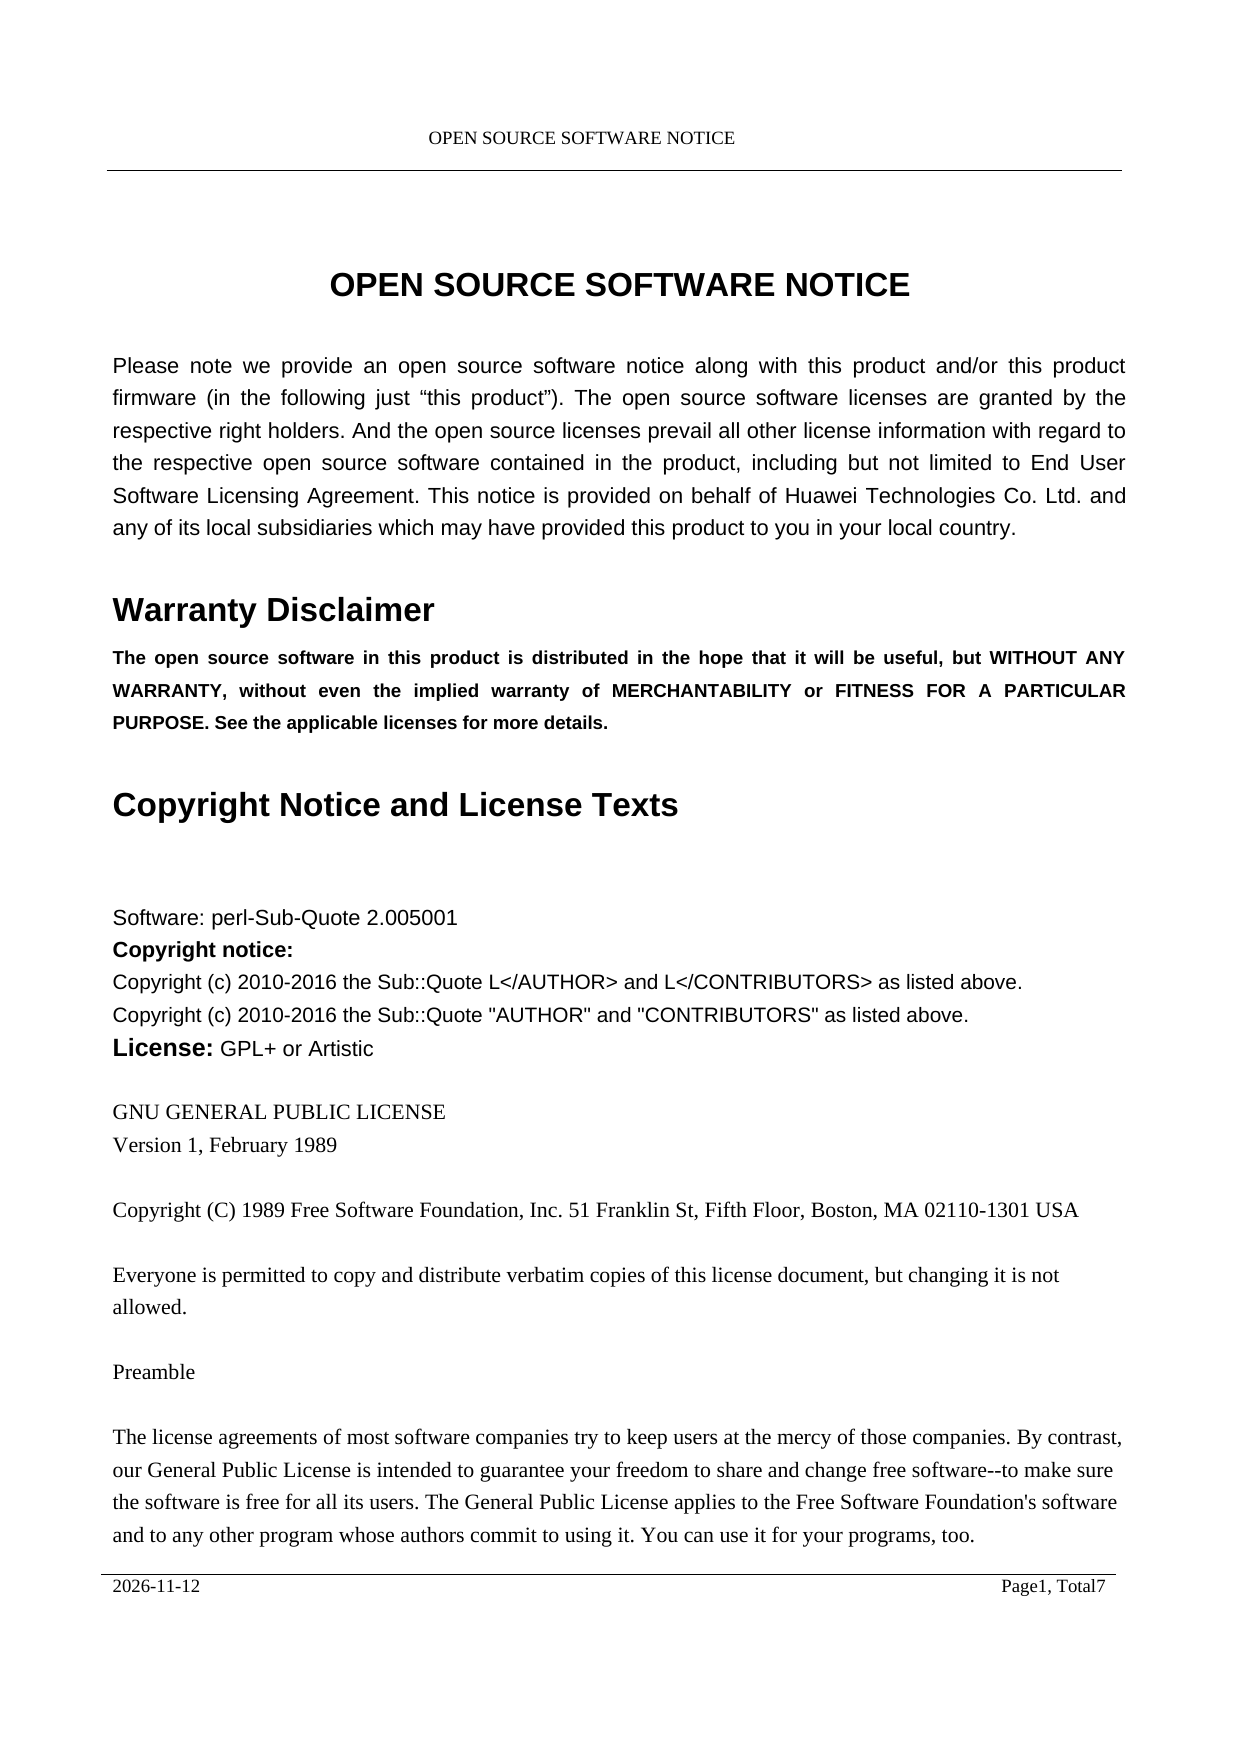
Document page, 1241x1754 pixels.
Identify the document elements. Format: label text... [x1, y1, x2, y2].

text Copyright Notice and License Texts [112, 771, 1128, 836]
text The open source software in this product is distributed in the hope that it will be useful, but WITHOUT ANY WARRANTY, without even the implied warranty of MERCHANTABILITY or FITNESS FOR A PARTICULAR PURPOSE. See the applicable licenses for more details. [112, 641, 1128, 739]
text OPEN SOURCE SOFTWARE NOTICE [112, 251, 1128, 316]
text Warranty Disclaimer [112, 576, 1128, 641]
text Please note we provide an open source software notice along with this product and/or this product firmware (in the following just “this product”). The open source software licenses are granted by the respective right holders. And the open source licenses prevail all other license information with regard to the respective open source software contained in the product, including but not limited to End User Software Licensing Agreement. This notice is provided on behalf of Huawei Technologies Co. Ltd. and any of its local subsidiaries which may have provided this product to you in your local country. [112, 349, 1128, 544]
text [112, 1031, 1128, 1551]
text Copyright (c) 2010-2016 the Sub::Quote L</AUTHOR> and L</CONTRIBUTORS> as listed above. [112, 966, 1128, 998]
text Software: perl-Sub-Quote 2.005001 [112, 901, 1128, 933]
text Copyright (c) 2010-2016 the Sub::Quote "AUTHOR" and "CONTRIBUTORS" as listed above. [112, 998, 1128, 1031]
text Copyright notice: [112, 933, 1128, 966]
